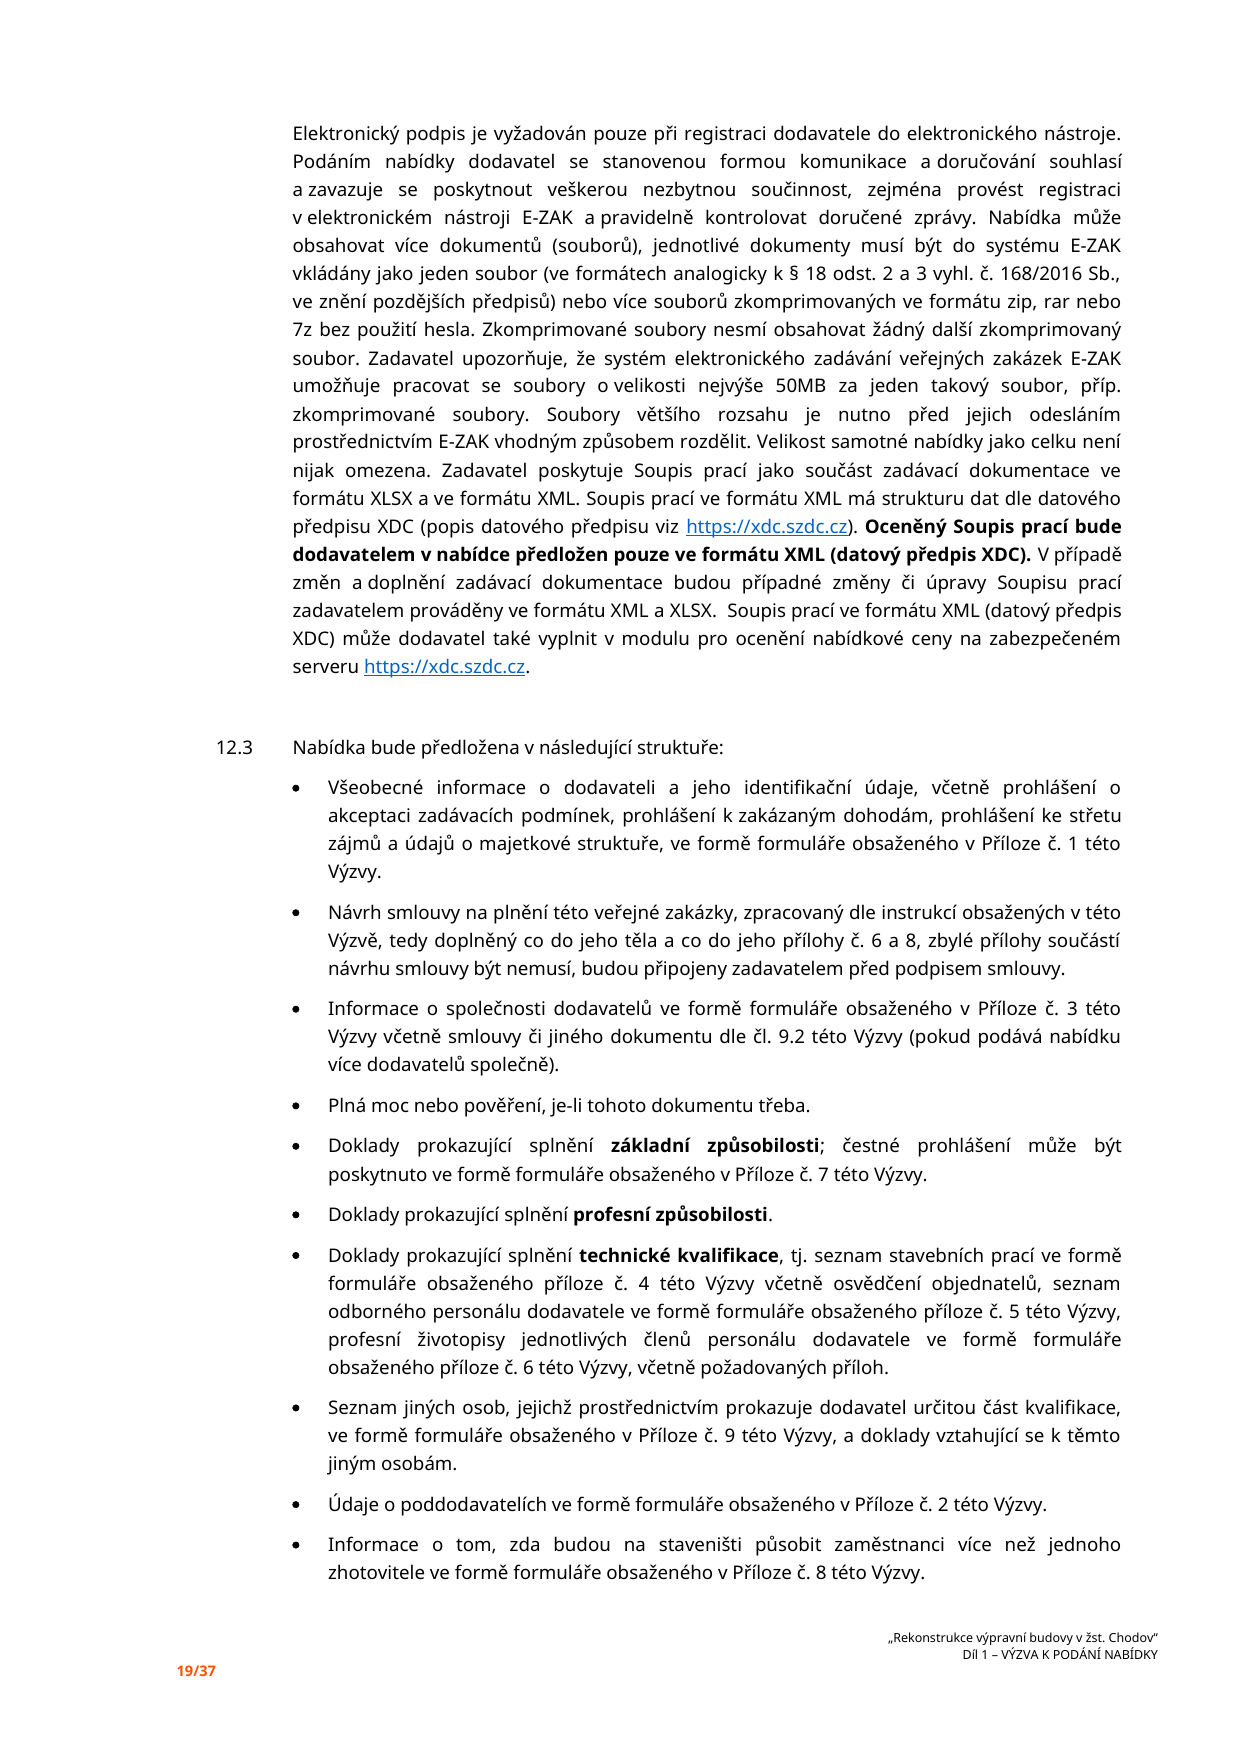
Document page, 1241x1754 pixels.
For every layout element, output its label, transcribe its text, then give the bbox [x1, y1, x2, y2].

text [216, 121, 1122, 678]
text Informace o společnosti dodavatelů ve formě formuláře obsaženého v Příloze č. 3 této Výzvy včetně smlouvy či jiného dokumentu dle čl. 9.2 této Výzvy (pokud podává nabídku více dodavatelů společně). [292, 996, 1122, 1077]
text Doklady prokazující splnění profesní způsobilosti. [292, 1201, 1122, 1227]
text Nabídka bude předložena v následující struktuře: [216, 734, 1122, 759]
text Všeobecné informace o dodavateli a jeho identifikační údaje, včetně prohlášení o akceptaci zadávacích podmínek, prohlášení k zakázaným dohodám, prohlášení ke střetu zájmů a údajů o majetkové struktuře, ve formě formuláře obsaženého v Příloze č. 1 této Výzvy. [292, 774, 1122, 884]
text Plná moc nebo pověření, je-li tohoto dokumentu třeba. [292, 1092, 1122, 1118]
text Návrh smlouvy na plnění této veřejné zakázky, zpracovaný dle instrukcí obsažených v této Výzvě, tedy doplněný co do jeho těla a co do jeho přílohy č. 6 a 8, zbylé přílohy součástí návrhu smlouvy být nemusí, budou připojeny zadavatelem před podpisem smlouvy. [292, 899, 1122, 981]
text Doklady prokazující splnění základní způsobilosti; čestné prohlášení může být poskytnuto ve formě formuláře obsaženého v Příloze č. 7 této Výzvy. [292, 1133, 1122, 1186]
text Doklady prokazující splnění technické kvalifikace, tj. seznam stavebních prací ve formě formuláře obsaženého příloze č. 4 této Výzvy včetně osvědčení objednatelů, seznam odborného personálu dodavatele ve formě formuláře obsaženého příloze č. 5 této Výzvy, profesní životopisy jednotlivých členů personálu dodavatele ve formě formuláře obsaženého příloze č. 6 této Výzvy, včetně požadovaných příloh. [292, 1242, 1122, 1379]
text Údaje o poddodavatelích ve formě formuláře obsaženého v Příloze č. 2 této Výzvy. [292, 1491, 1122, 1517]
text Informace o tom, zda budou na staveništi působit zaměstnanci více než jednoho zhotovitele ve formě formuláře obsaženého v Příloze č. 8 této Výzvy. [292, 1532, 1122, 1585]
text Seznam jiných osob, jejichž prostřednictvím prokazuje dodavatel určitou část kvalifikace, ve formě formuláře obsaženého v Příloze č. 9 této Výzvy, a doklady vztahující se k těmto jiným osobám. [292, 1394, 1122, 1476]
